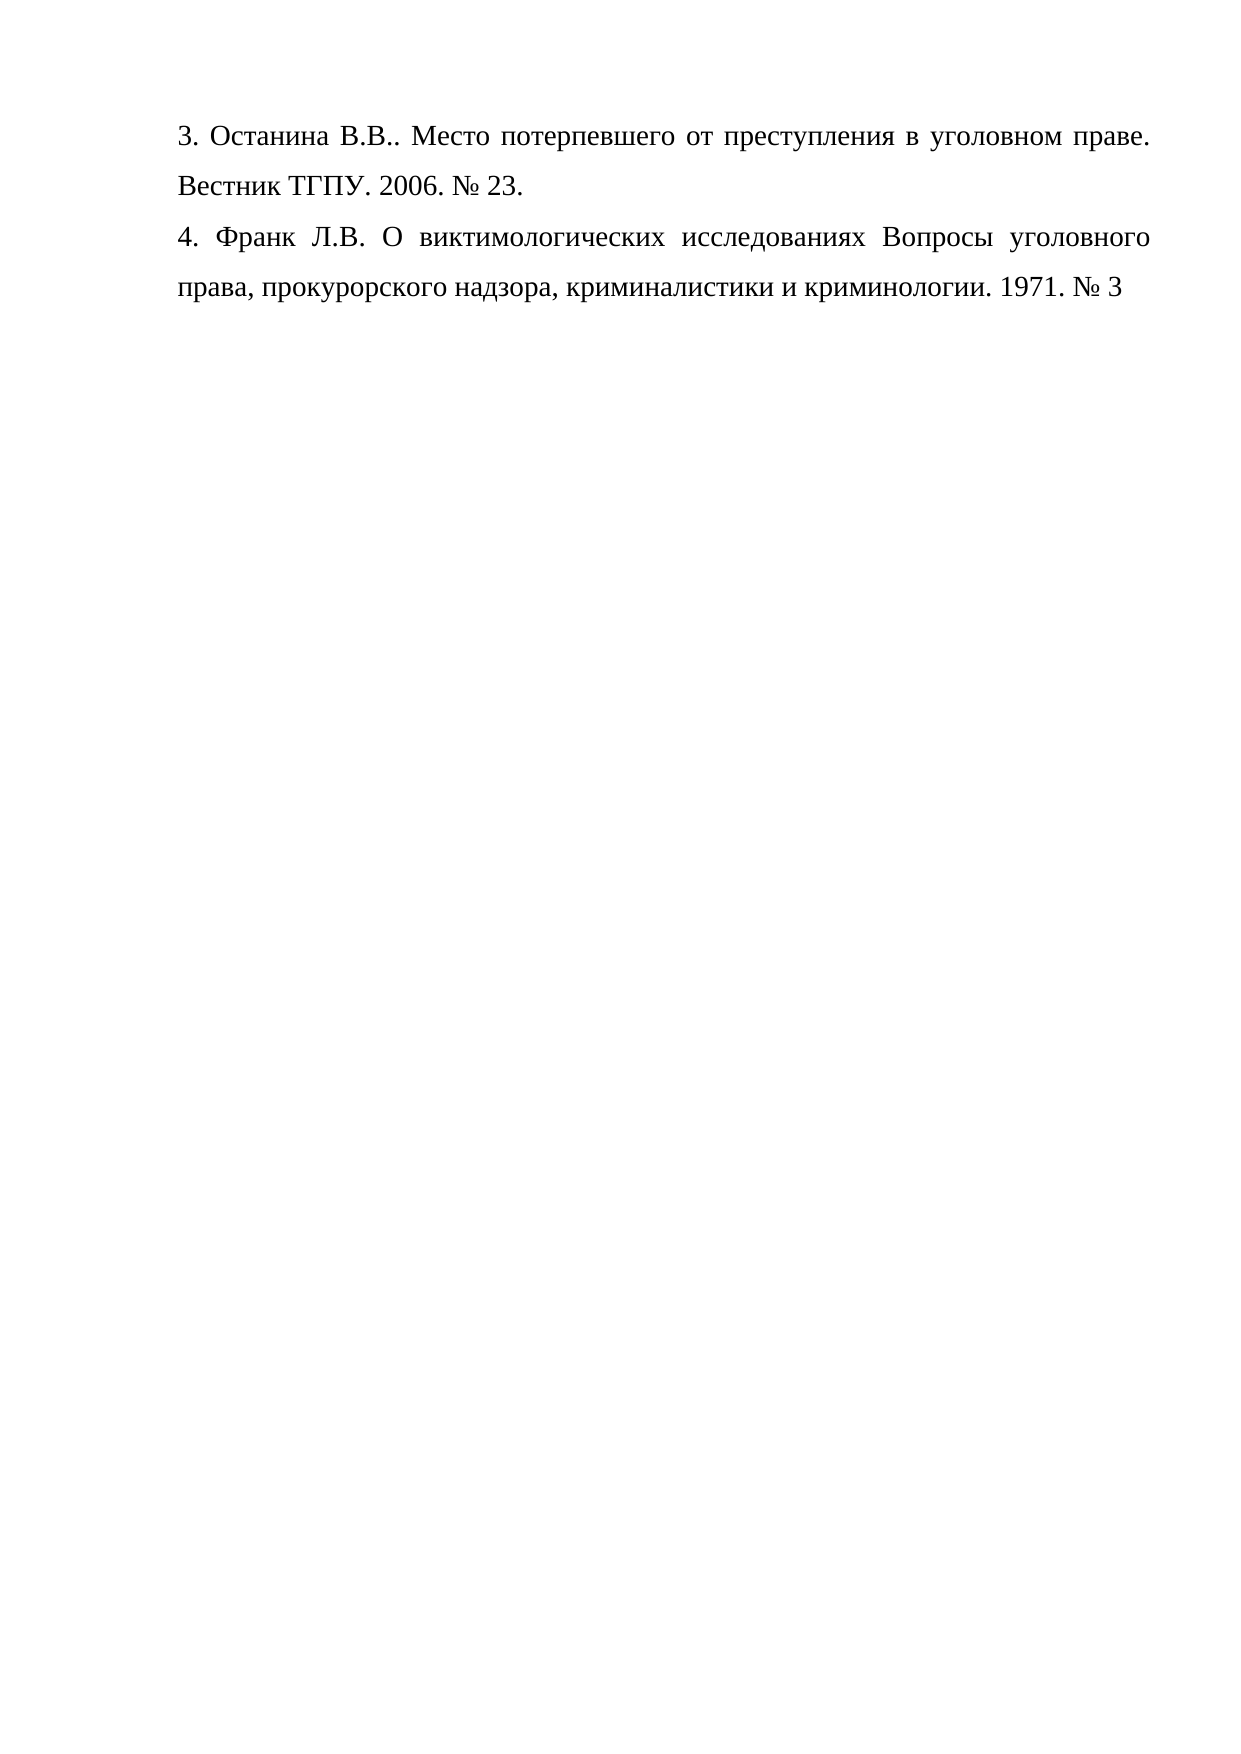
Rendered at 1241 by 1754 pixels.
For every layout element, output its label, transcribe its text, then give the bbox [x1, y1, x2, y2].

text 4. Франк Л.В. О виктимологических исследованиях Вопросы уголовного права, прокурорского надзора, криминалистики и криминологии. 1971. № 3 [177, 219, 1152, 303]
text 3. Останина В.В.. Место потерпевшего от преступления в уголовном праве. Вестник ТГПУ. 2006. № 23. [177, 118, 1152, 202]
